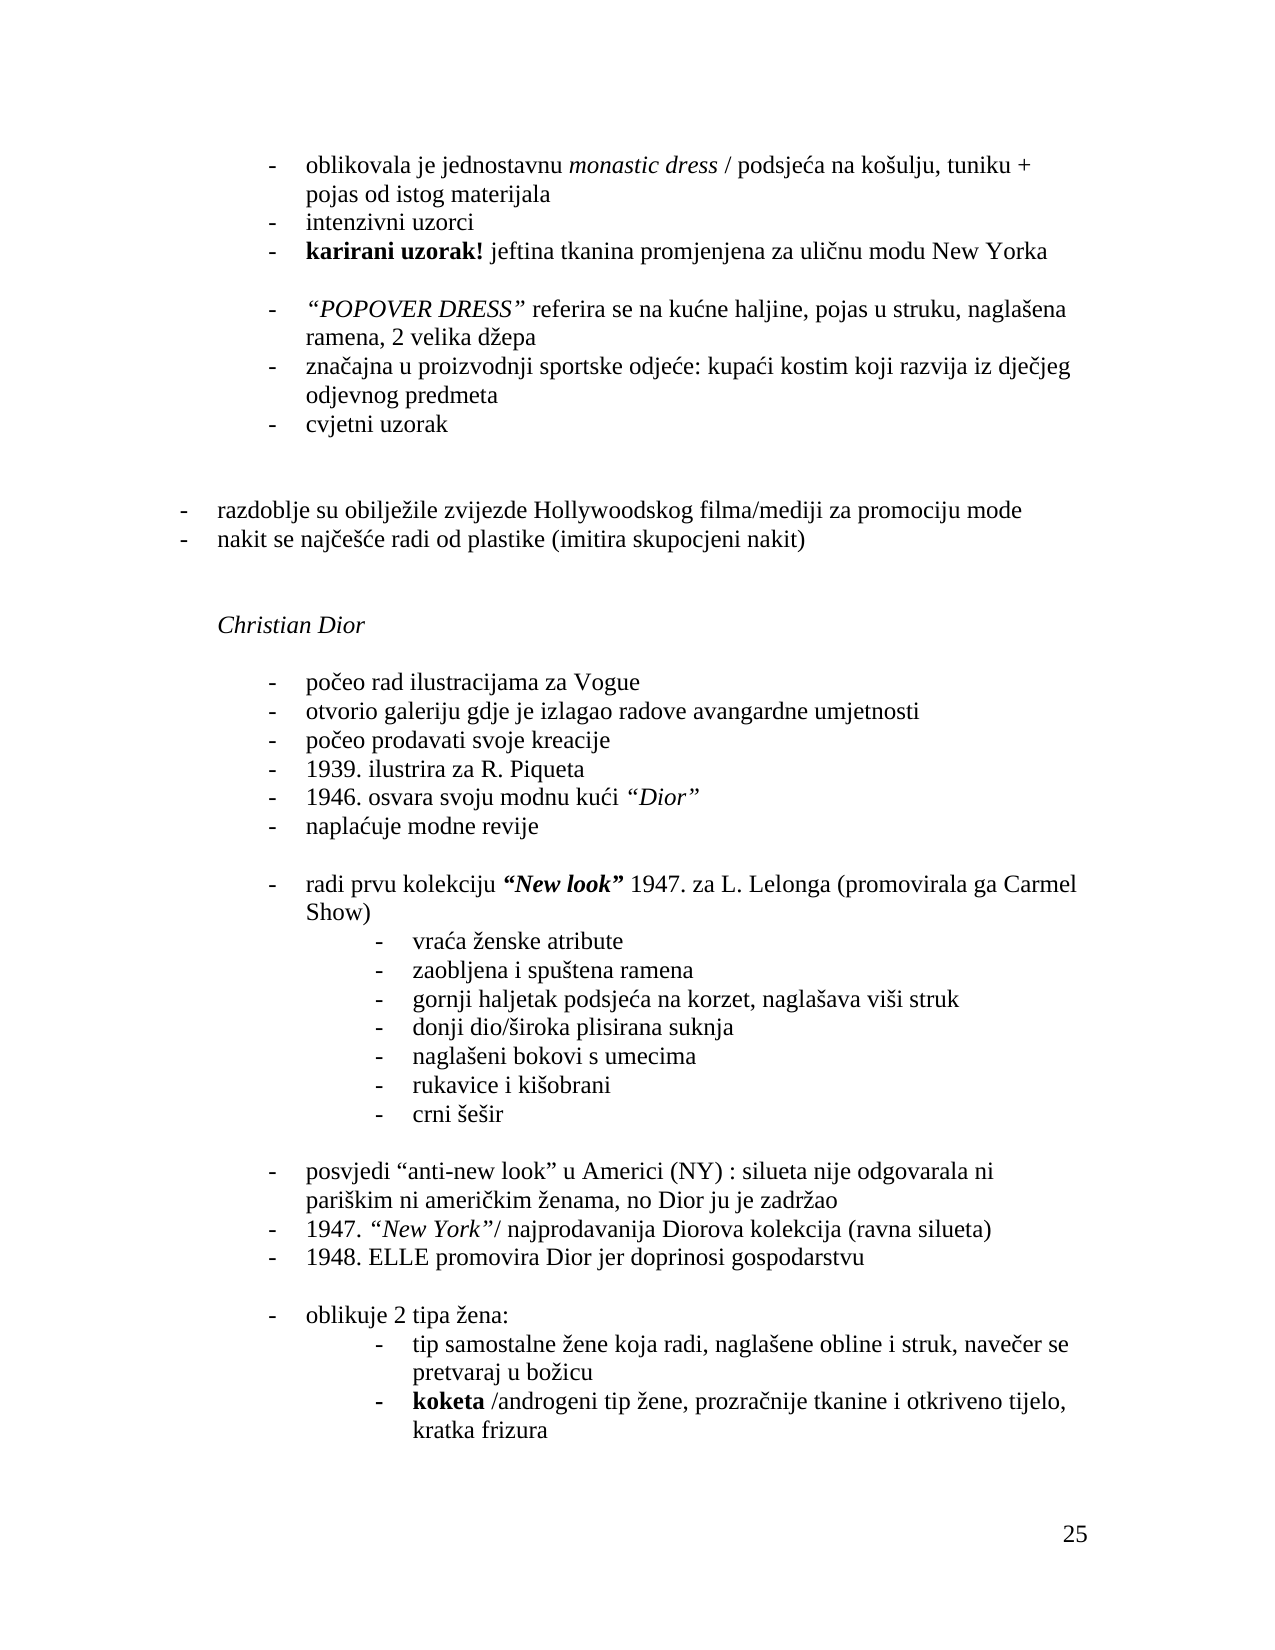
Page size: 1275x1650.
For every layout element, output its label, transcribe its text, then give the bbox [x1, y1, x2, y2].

list 1947. “New York”/ najprodavanija Diorova kolekcija (ravna silueta) [268, 1214, 1087, 1242]
list razdoblje su obilježile zvijezde Hollywoodskog filma/mediji za promociju mode [179, 495, 1087, 524]
text Christian Dior [217, 610, 1087, 639]
list donji dio/široka plisirana suknja [375, 1012, 1087, 1041]
list rukavice i kišobrani [375, 1070, 1087, 1099]
list nakit se najčešće radi od plastike (imitira skupocjeni nakit) [179, 524, 1087, 552]
list vraća ženske atribute [375, 926, 1087, 955]
list crni šešir [375, 1099, 1087, 1127]
list naplaćuje modne revije [268, 811, 1087, 840]
list oblikuje 2 tipa žena: [268, 1300, 1087, 1329]
list tip samostalne žene koja radi, naglašene obline i struk, navečer se pretvaraj u božicu [375, 1329, 1087, 1386]
list 1939. ilustrira za R. Piqueta [268, 754, 1087, 782]
list cvjetni uzorak [268, 409, 1087, 437]
list karirani uzorak! jeftina tkanina promjenjena za uličnu modu New Yorka [268, 236, 1087, 265]
list značajna u proizvodnji sportske odjeće: kupaći kostim koji razvija iz dječjeg odjevnog predmeta [268, 351, 1087, 409]
list počeo prodavati svoje kreacije [268, 725, 1087, 754]
list počeo rad ilustracijama za Vogue [268, 667, 1087, 696]
list posvjedi “anti-new look” u Americi (NY) : silueta nije odgovarala ni pariškim ni američkim ženama, no Dior ju je zadržao [268, 1156, 1087, 1214]
list “POPOVER DRESS” referira se na kućne haljine, pojas u struku, naglašena ramena, 2 velika džepa [268, 294, 1087, 351]
list naglašeni bokovi s umecima [375, 1041, 1087, 1070]
list 1948. ELLE promovira Dior jer doprinosi gospodarstvu [268, 1242, 1087, 1271]
list intenzivni uzorci [268, 207, 1087, 236]
list otvorio galeriju gdje je izlagao radove avangardne umjetnosti [268, 696, 1087, 725]
list oblikovala je jednostavnu monastic dress / podsjeća na košulju, tuniku + pojas od istog materijala [268, 150, 1087, 207]
list radi prvu kolekciju “New look” 1947. za L. Lelonga (promovirala ga Carmel Show) [268, 869, 1087, 926]
list koketa /androgeni tip žene, prozračnije tkanine i otkriveno tijelo, kratka frizura [375, 1386, 1087, 1444]
list 1946. osvara svoju modnu kući “Dior” [268, 782, 1087, 811]
list gornji haljetak podsjeća na korzet, naglašava viši struk [375, 984, 1087, 1012]
list zaobljena i spuštena ramena [375, 955, 1087, 984]
